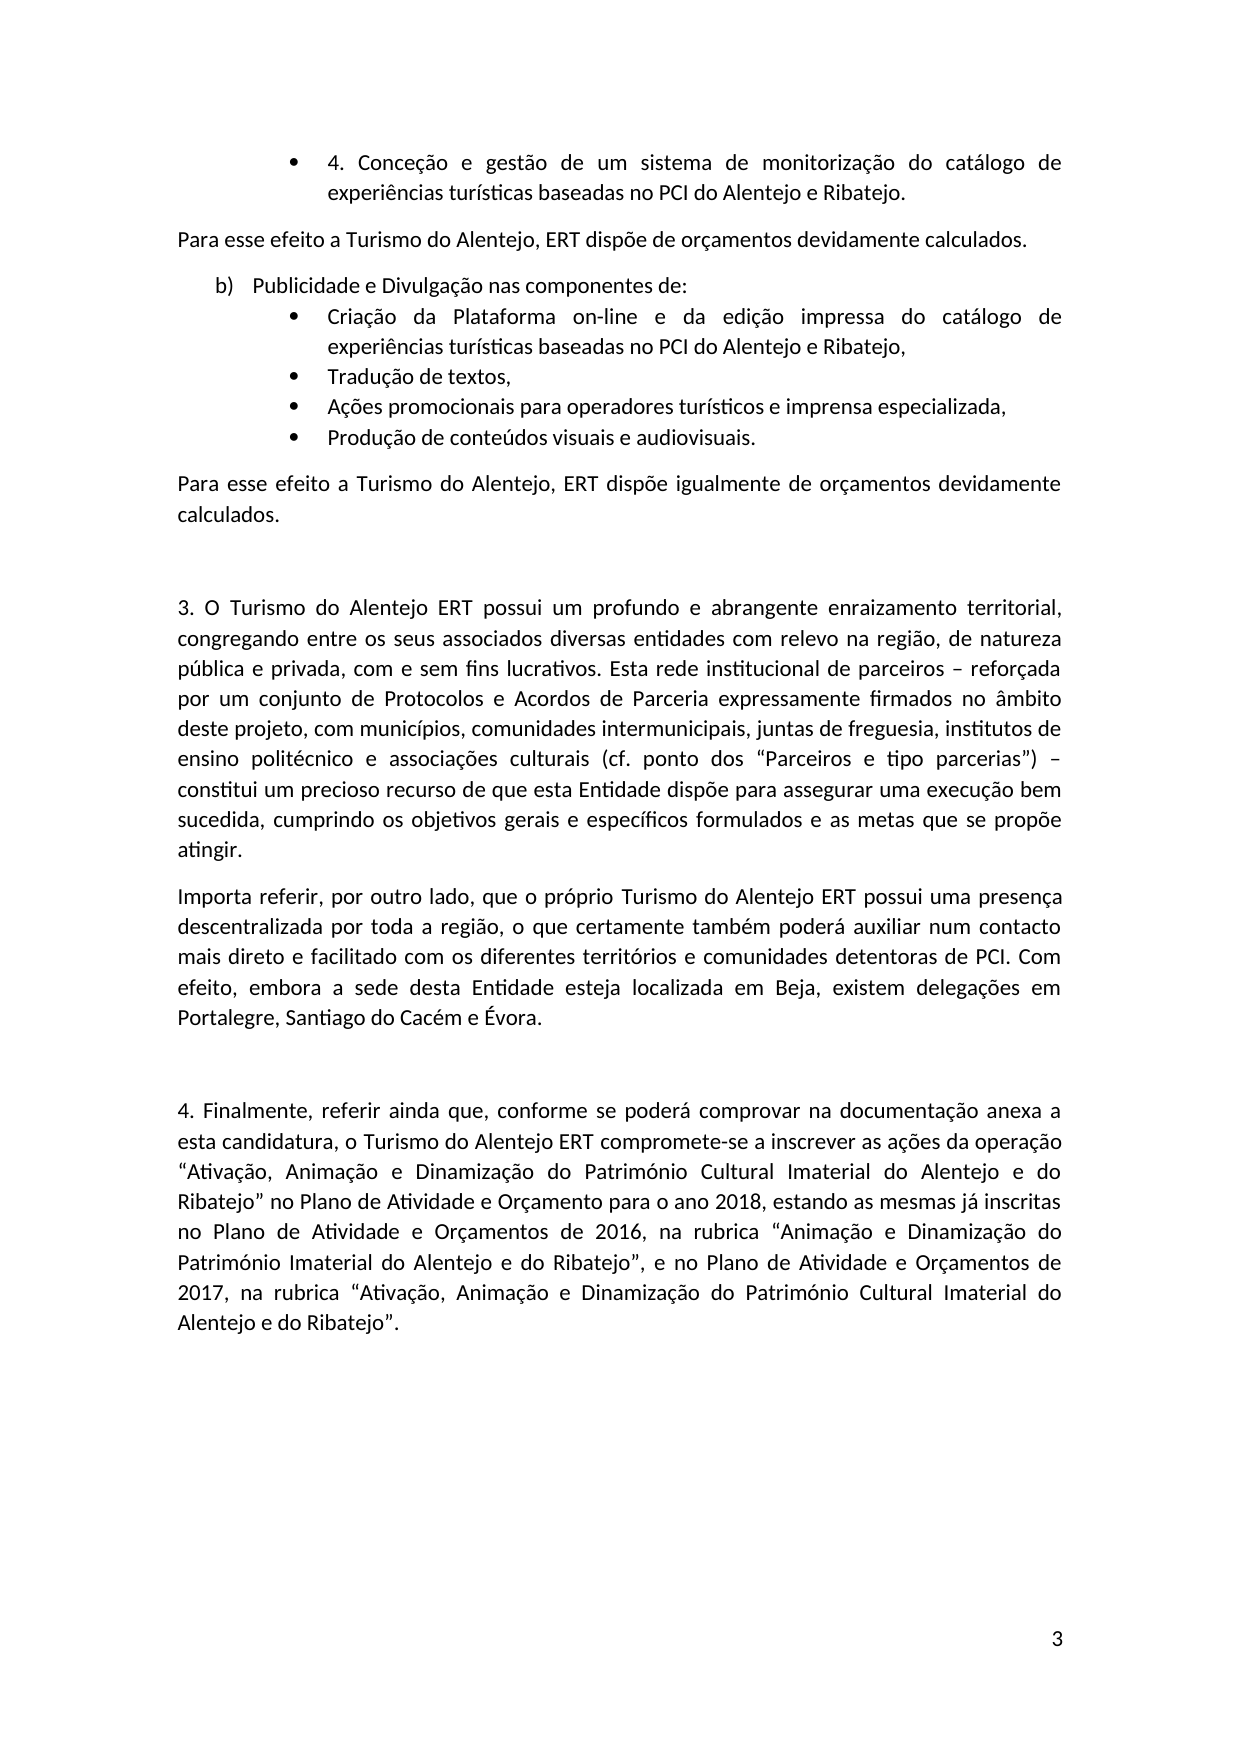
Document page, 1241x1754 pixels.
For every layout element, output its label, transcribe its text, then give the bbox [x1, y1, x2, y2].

text 3. O Turismo do Alentejo ERT possui um profundo e abrangente enraizamento territorial, congregando entre os seus associados diversas entidades com relevo na região, de natureza pública e privada, com e sem fins lucrativos. Esta rede institucional de parceiros – reforçada por um conjunto de Protocolos e Acordos de Parceria expressamente firmados no âmbito deste projeto, com municípios, comunidades intermunicipais, juntas de freguesia, institutos de ensino politécnico e associações culturais (cf. ponto dos “Parceiros e tipo parcerias”) – constitui um precioso recurso de que esta Entidade dispõe para assegurar uma execução bem sucedida, cumprindo os objetivos gerais e específicos formulados e as metas que se propõe atingir. [177, 593, 1063, 863]
text Para esse efeito a Turismo do Alentejo, ERT dispõe de orçamentos devidamente calculados. [177, 225, 1063, 253]
list Tradução de textos, [290, 362, 1063, 390]
list Publicidade e Divulgação nas componentes de: [215, 272, 1063, 299]
text Importa referir, por outro lado, que o próprio Turismo do Alentejo ERT possui uma presença descentralizada por toda a região, o que certamente também poderá auxiliar num contacto mais direto e facilitado com os diferentes territórios e comunidades detentoras de PCI. Com efeito, embora a sede desta Entidade esteja localizada em Beja, existem delegações em Portalegre, Santiago do Cacém e Évora. [177, 882, 1063, 1031]
text 4. Finalmente, referir ainda que, conforme se poderá comprovar na documentação anexa a esta candidatura, o Turismo do Alentejo ERT compromete-se a inscrever as ações da operação “Ativação, Animação e Dinamização do Património Cultural Imaterial do Alentejo e do Ribatejo” no Plano de Atividade e Orçamento para o ano 2018, estando as mesmas já inscritas no Plano de Atividade e Orçamentos de 2016, na rubrica “Animação e Dinamização do Património Imaterial do Alentejo e do Ribatejo”, e no Plano de Atividade e Orçamentos de 2017, na rubrica “Ativação, Animação e Dinamização do Património Cultural Imaterial do Alentejo e do Ribatejo”. [177, 1097, 1063, 1336]
text Para esse efeito a Turismo do Alentejo, ERT dispõe igualmente de orçamentos devidamente calculados. [177, 469, 1063, 528]
list 4. Conceção e gestão de um sistema de monitorização do catálogo de experiências turísticas baseadas no PCI do Alentejo e Ribatejo. [290, 148, 1063, 206]
list Criação da Plataforma on-line e da edição impressa do catálogo de experiências turísticas baseadas no PCI do Alentejo e Ribatejo, [290, 302, 1063, 360]
list Ações promocionais para operadores turísticos e imprensa especializada, [290, 392, 1063, 420]
list Produção de conteúdos visuais e audiovisuais. [290, 423, 1063, 451]
